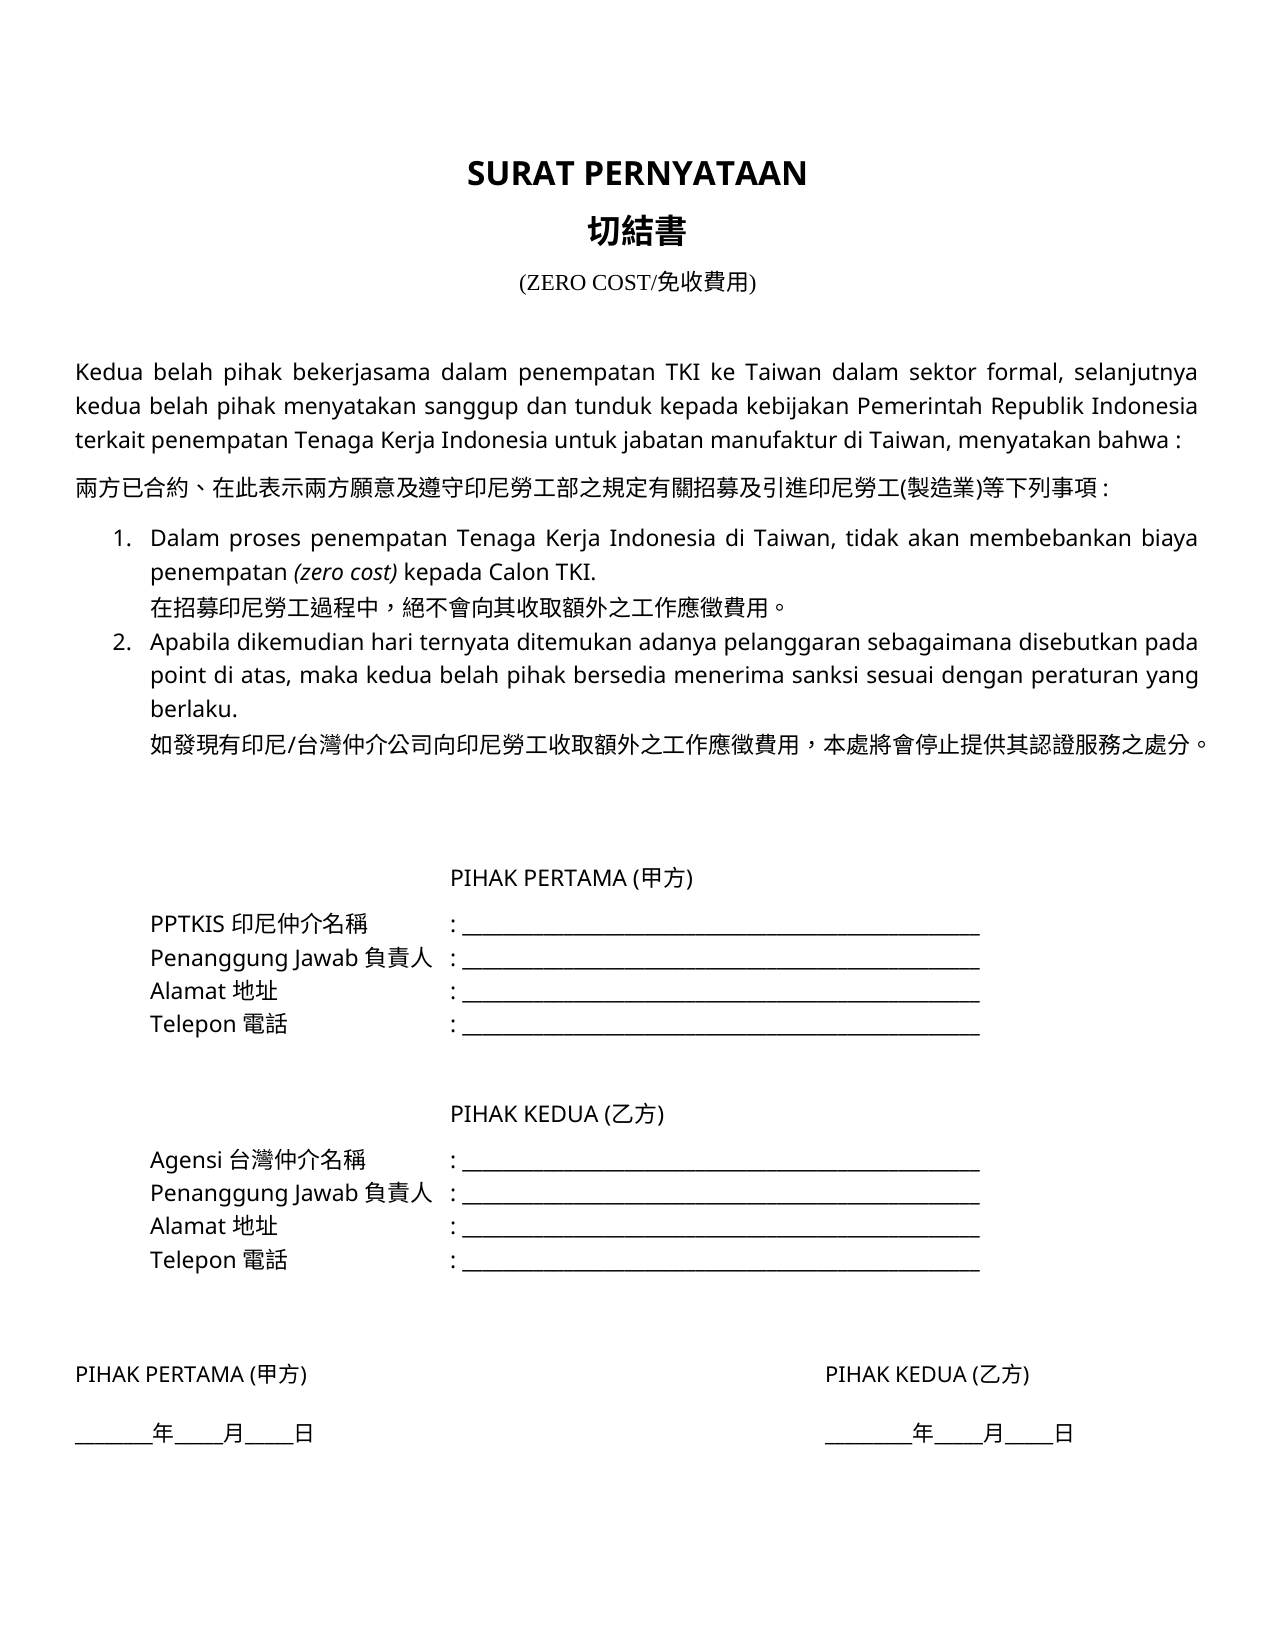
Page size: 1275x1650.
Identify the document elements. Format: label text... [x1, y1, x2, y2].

list Apabila dikemudian hari ternyata ditemukan adanya pelanggaran sebagaimana disebutkan pada point di atas, maka kedua belah pihak bersedia menerima sanksi sesuai dengan peraturan yang berlaku. [112, 626, 1200, 724]
text 兩方已合約、在此表示兩方願意及遵守印尼勞工部之規定有關招募及引進印尼勞工(製造業)等下列事項 : [75, 470, 1200, 503]
list PIHAK PERTAMA (甲方) [375, 860, 1200, 894]
list Alamat 地址 : ___________________________________________________ [150, 1208, 1200, 1242]
list Penanggung Jawab 負責人 : ___________________________________________________ [150, 1175, 1200, 1208]
list Alamat 地址 : ___________________________________________________ [150, 973, 1200, 1006]
list Agensi 台灣仲介名稱 : ___________________________________________________ [150, 1142, 1200, 1175]
text PIHAK PERTAMA (甲方) PIHAK KEDUA (乙方) [75, 1357, 1200, 1389]
text Kedua belah pihak bekerjasama dalam penempatan TKI ke Taiwan dalam sektor formal, selanjutnya kedua belah pihak menyatakan sanggup dan tunduk kepada kebijakan Pemerintah Republik Indonesia terkait penempatan Tenaga Kerja Indonesia untuk jabatan manufaktur di Taiwan, menyatakan bahwa : [75, 356, 1200, 455]
list PIHAK KEDUA (乙方) [375, 1096, 1200, 1129]
list 在招募印尼勞工過程中，絕不會向其收取額外之工作應徵費用。 [150, 590, 1200, 623]
text ________年_____月_____日 _________年_____月_____日 [75, 1416, 1200, 1448]
list Telepon 電話 : ___________________________________________________ [150, 1242, 1200, 1275]
text 切結書 [75, 205, 1200, 253]
text PPTKIS 印尼仲介名稱 : ___________________________________________________ [75, 906, 1200, 939]
list Dalam proses penempatan Tenaga Kerja Indonesia di Taiwan, tidak akan membebankan biaya penempatan (zero cost) kepada Calon TKI. [112, 522, 1200, 587]
text (ZERO COST/免收費用) [75, 263, 1200, 297]
list Telepon 電話 : ___________________________________________________ [150, 1006, 1200, 1039]
list 如發現有印尼/台灣仲介公司向印尼勞工收取額外之工作應徵費用，本處將會停止提供其認證服務之處分。 [150, 727, 1200, 760]
text SURAT PERNYATAAN [75, 150, 1200, 195]
list Penanggung Jawab 負責人 : ___________________________________________________ [150, 939, 1200, 973]
